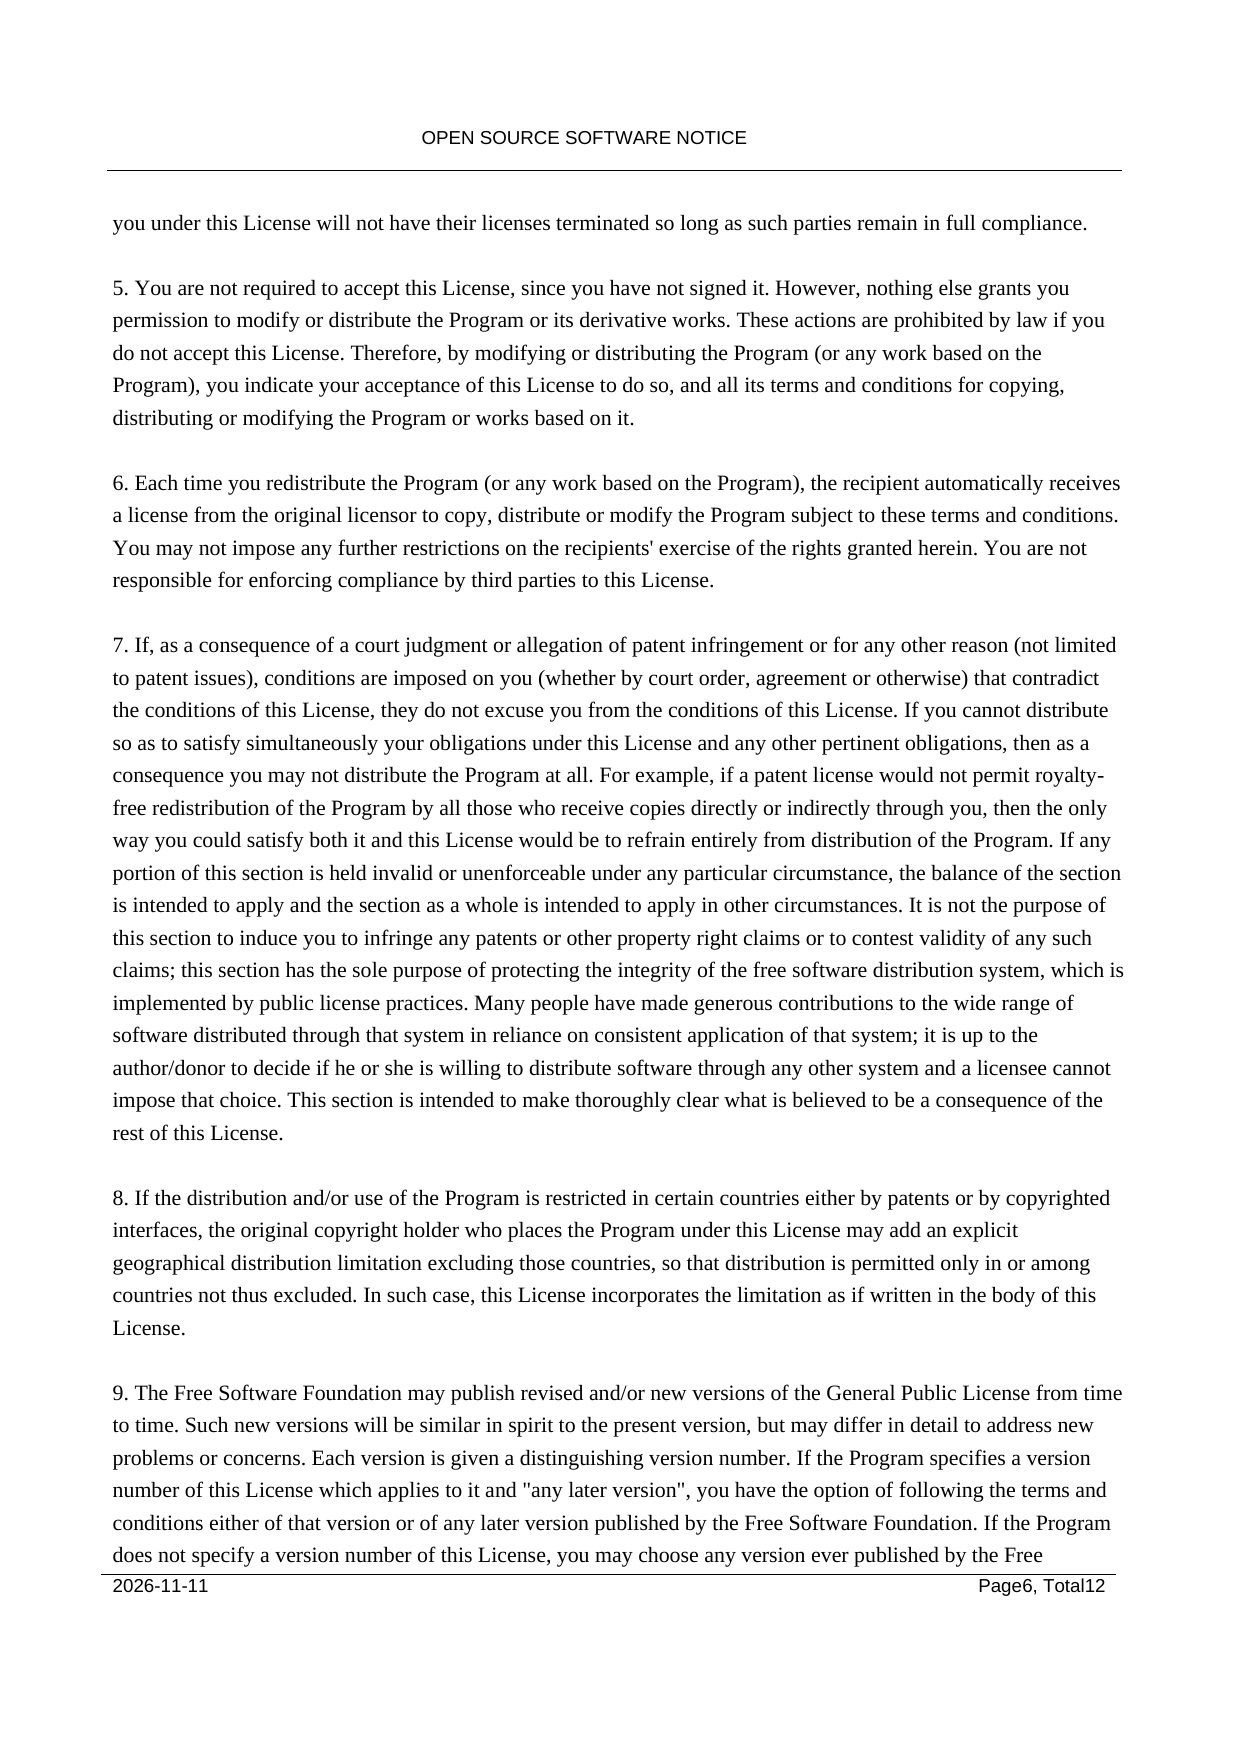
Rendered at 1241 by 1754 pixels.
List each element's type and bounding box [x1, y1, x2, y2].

text [112, 206, 1128, 1571]
